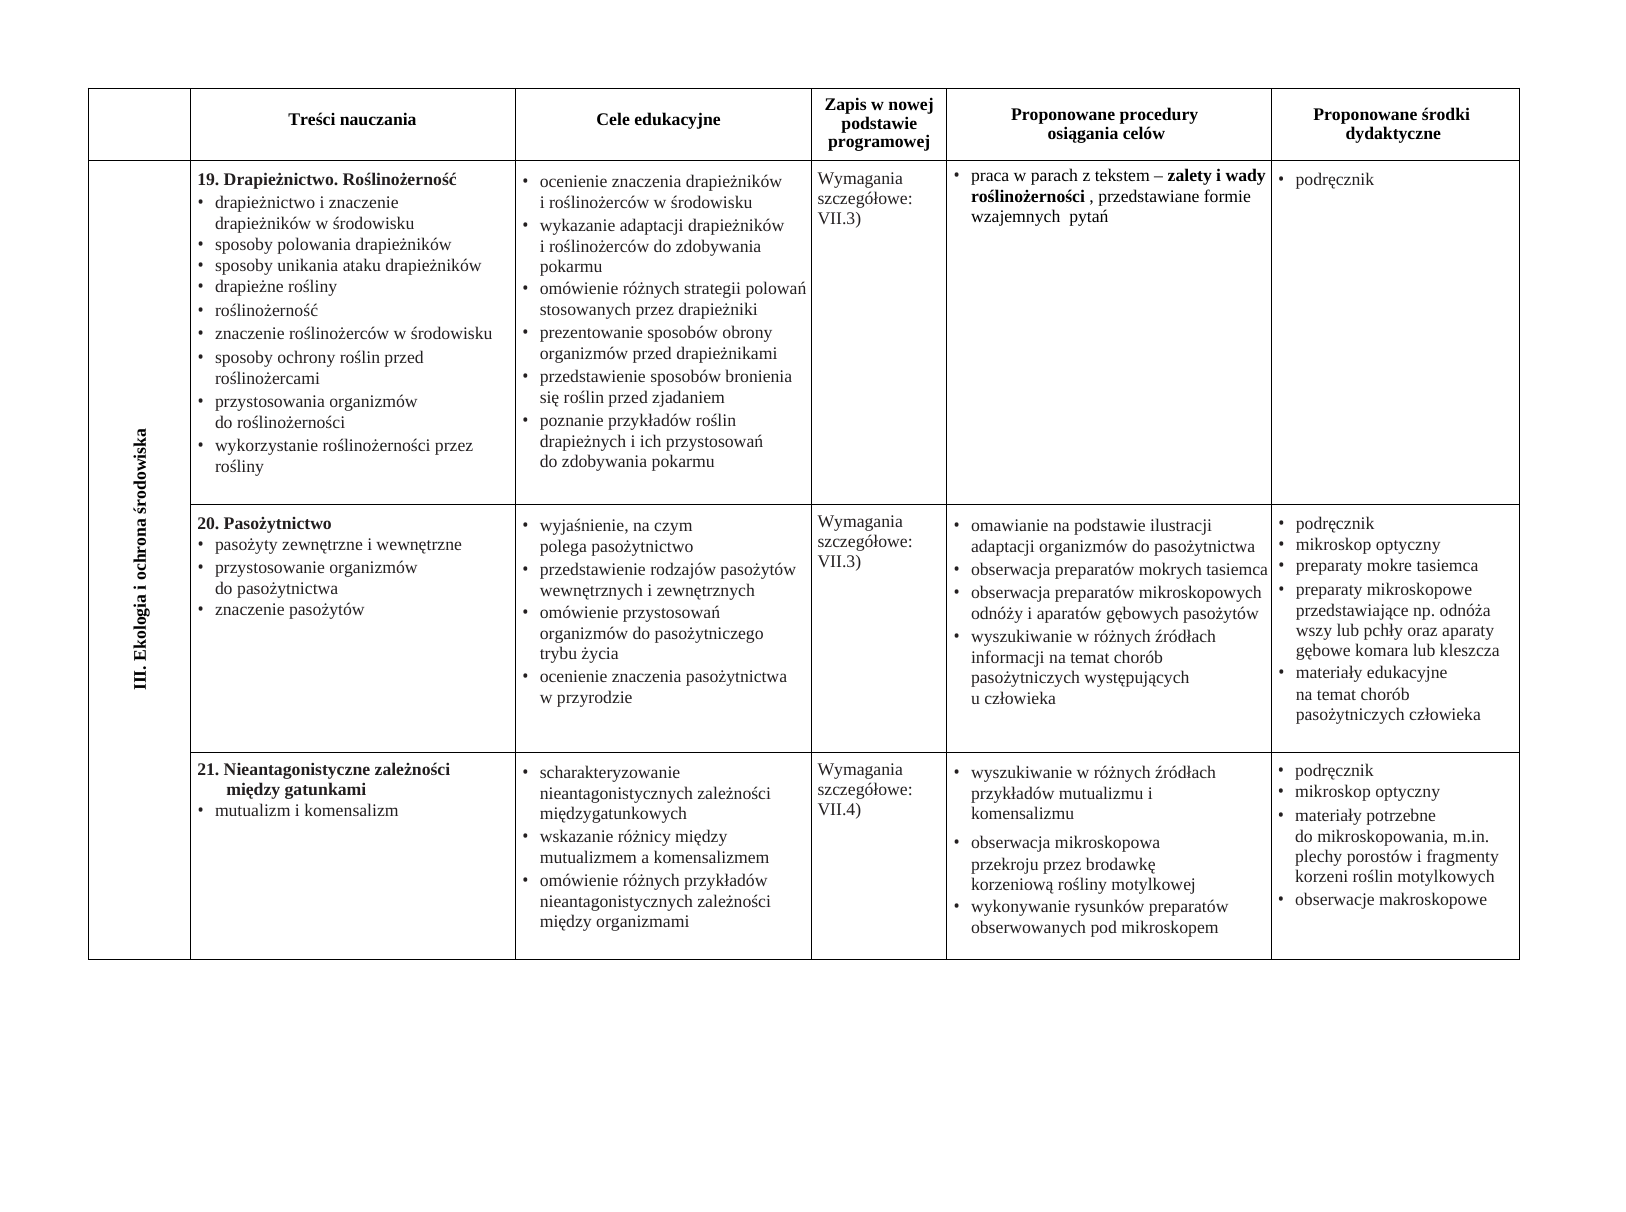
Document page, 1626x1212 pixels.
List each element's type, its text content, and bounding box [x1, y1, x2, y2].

table_header Treści nauczania [191, 89, 515, 160]
table_cell podręcznik mikroskop optyczny materiały potrzebne do mikroskopowania, m.in. plechy porostów i fragmenty korzeni roślin motylkowych obserwacje makroskopowe [1272, 753, 1519, 958]
table_cell 20. Pasożytnictwo pasożyty zewnętrzne i wewnętrzne przystosowanie organizmów do pasożytnictwa znaczenie pasożytów [191, 505, 515, 752]
table_cell Wymagania szczegółowe: VII.3) [812, 505, 946, 752]
table_header Cele edukacyjne [516, 89, 811, 160]
table_cell Wymagania szczegółowe: VII.3) [812, 161, 946, 504]
table_cell wyszukiwanie w różnych źródłach przykładów mutualizmu i komensalizmu obserwacja mikroskopowa przekroju przez brodawkę korzeniową rośliny motylkowej wykonywanie rysunków preparatów obserwowanych pod mikroskopem [947, 753, 1271, 958]
table_cell scharakteryzowanie nieantagonistycznych zależności międzygatunkowych wskazanie różnicy między mutualizmem a komensalizmem omówienie różnych przykładów nieantagonistycznych zależności między organizmami [516, 753, 811, 958]
table_cell praca w parach z tekstem – zalety i wady roślinożerności , przedstawiane formie wzajemnych pytań [947, 161, 1271, 504]
table_cell podręcznik mikroskop optyczny preparaty mokre tasiemca preparaty mikroskopowe przedstawiające np. odnóża wszy lub pchły oraz aparaty gębowe komara lub kleszcza materiały edukacyjne na temat chorób pasożytniczych człowieka [1272, 505, 1519, 752]
table_cell ocenienie znaczenia drapieżników i roślinożerców w środowisku wykazanie adaptacji drapieżników i roślinożerców do zdobywania pokarmu omówienie różnych strategii polowań stosowanych przez drapieżniki prezentowanie sposobów obrony organizmów przed drapieżnikami przedstawienie sposobów bronienia się roślin przed zjadaniem poznanie przykładów roślin drapieżnych i ich przystosowań do zdobywania pokarmu [516, 161, 811, 504]
table_cell wyjaśnienie, na czym polega pasożytnictwo przedstawienie rodzajów pasożytów wewnętrznych i zewnętrznych omówienie przystosowań organizmów do pasożytniczego trybu życia ocenienie znaczenia pasożytnictwa w przyrodzie [516, 505, 811, 752]
table_header [89, 89, 190, 160]
table_header Proponowane procedury osiągania celów [947, 89, 1271, 160]
table_cell omawianie na podstawie ilustracji adaptacji organizmów do pasożytnictwa obserwacja preparatów mokrych tasiemca obserwacja preparatów mikroskopowych odnóży i aparatów gębowych pasożytów wyszukiwanie w różnych źródłach informacji na temat chorób pasożytniczych występujących u człowieka [947, 505, 1271, 752]
table_header Proponowane środki dydaktyczne [1272, 89, 1519, 160]
table_cell III. Ekologia i ochrona środowiska [89, 161, 190, 958]
table_cell podręcznik [1272, 161, 1519, 504]
table_header Zapis w nowej podstawie programowej [812, 89, 946, 160]
table_cell 21. Nieantagonistyczne zależności między gatunkami mutualizm i komensalizm [191, 753, 515, 958]
table_cell Wymagania szczegółowe: VII.4) [812, 753, 946, 958]
table_cell 19. Drapieżnictwo. Roślinożerność drapieżnictwo i znaczenie drapieżników w środowisku sposoby polowania drapieżników sposoby unikania ataku drapieżników drapieżne rośliny roślinożerność znaczenie roślinożerców w środowisku sposoby ochrony roślin przed roślinożercami przystosowania organizmów do roślinożerności wykorzystanie roślinożerności przez rośliny [191, 161, 515, 504]
